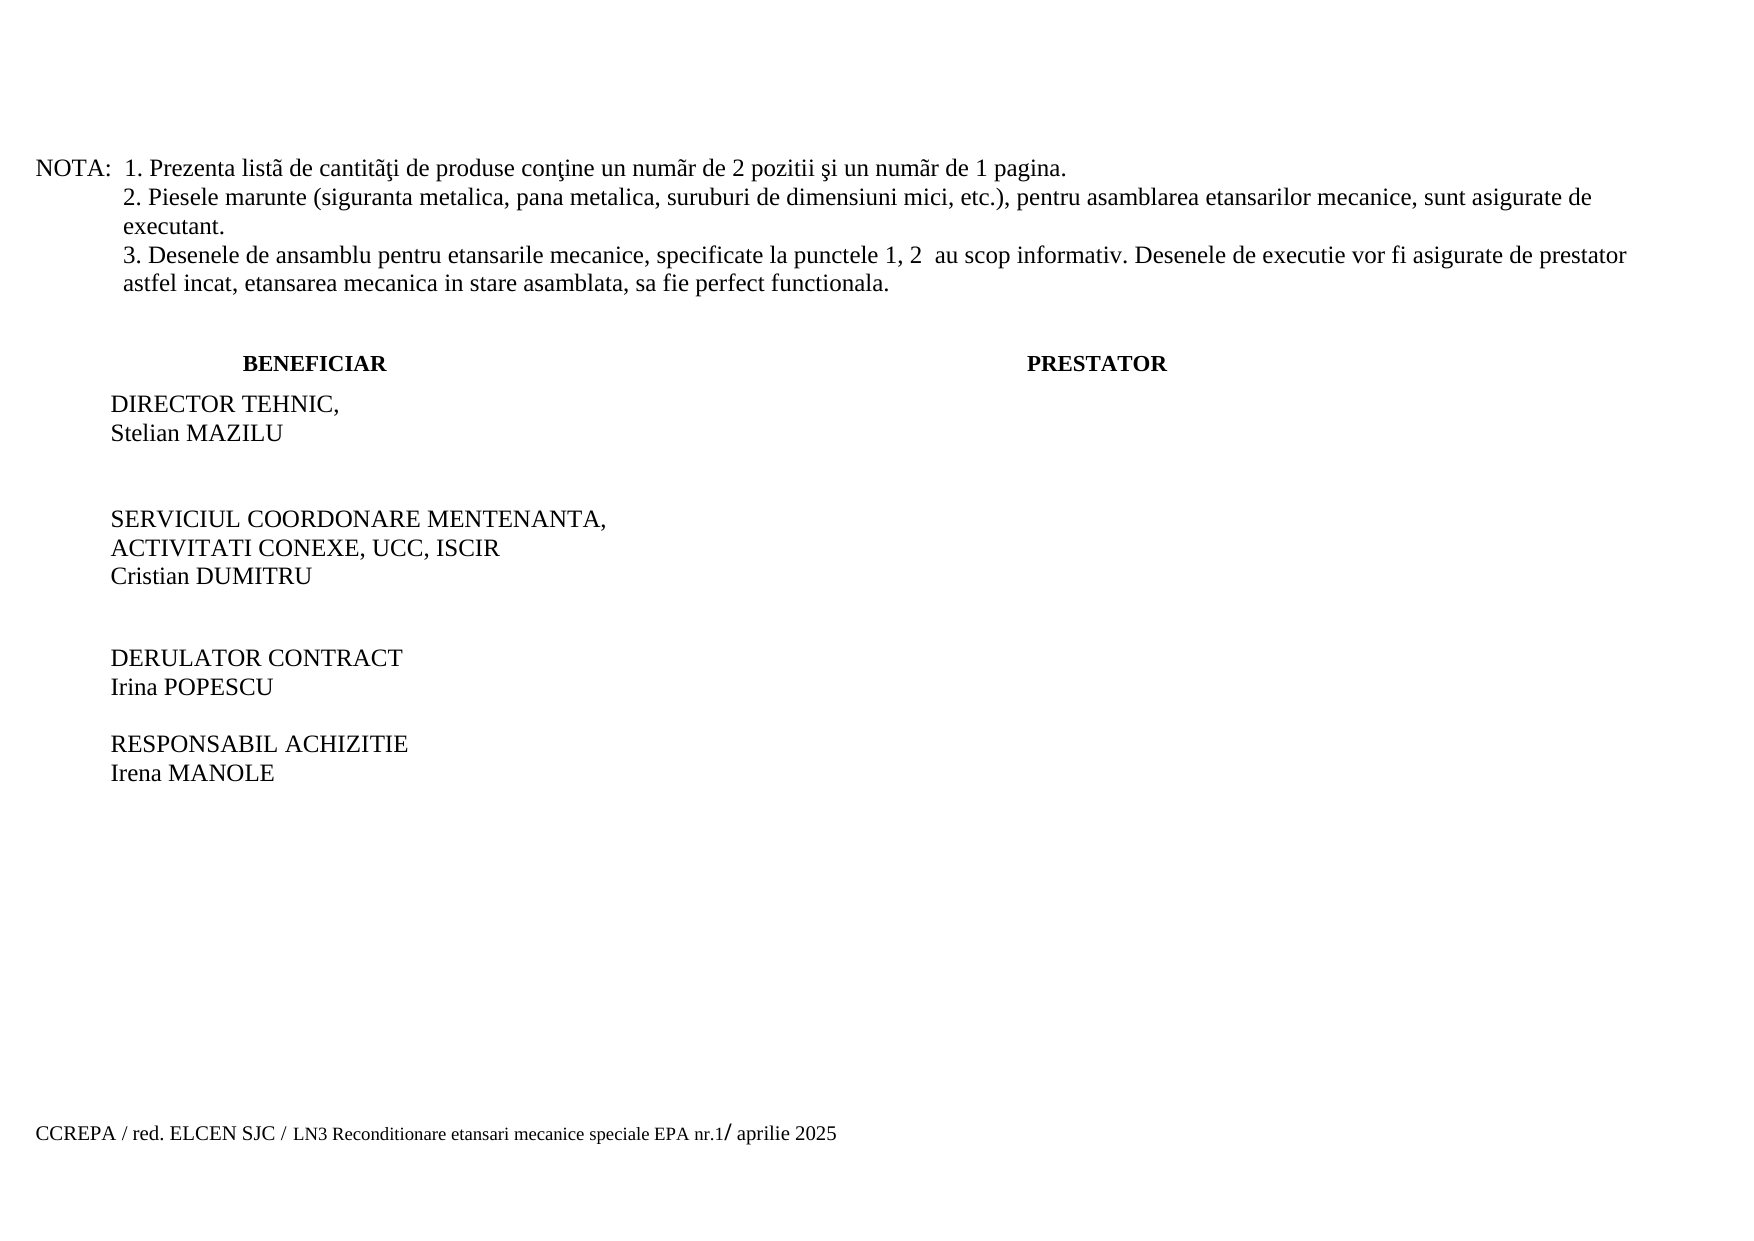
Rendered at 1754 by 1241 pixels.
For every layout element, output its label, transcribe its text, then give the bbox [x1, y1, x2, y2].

text Cristian DUMITRU [35, 561, 1678, 590]
text SERVICIUL COORDONARE MENTENANTA, [35, 504, 1678, 533]
text Irina POPESCU [35, 672, 1678, 700]
text ACTIVITATI CONEXE, UCC, ISCIR [35, 533, 1678, 561]
text Stelian MAZILU [35, 418, 1678, 446]
text 2. Piesele marunte (siguranta metalica, pana metalica, suruburi de dimensiuni mici, etc.), pentru asamblarea etansarilor mecanice, sunt asigurate de [35, 182, 1678, 211]
text RESPONSABIL ACHIZITIE [35, 729, 1678, 758]
text Irena MANOLE [35, 758, 1678, 787]
text astfel incat, etansarea mecanica in stare asamblata, sa fie perfect functionala. [35, 268, 1678, 297]
text NOTA: 1. Prezenta listã de cantitãţi de produse conţine un numãr de 2 pozitii şi un numãr de 1 pagina. [35, 153, 1678, 182]
text DERULATOR CONTRACT [35, 643, 1678, 672]
text 3. Desenele de ansamblu pentru etansarile mecanice, specificate la punctele 1, 2 au scop informativ. Desenele de executie vor fi asigurate de prestator [35, 240, 1678, 268]
text BENEFICIAR PRESTATOR [35, 350, 1678, 376]
text executant. [35, 211, 1678, 240]
text DIRECTOR TEHNIC, [35, 389, 1678, 418]
